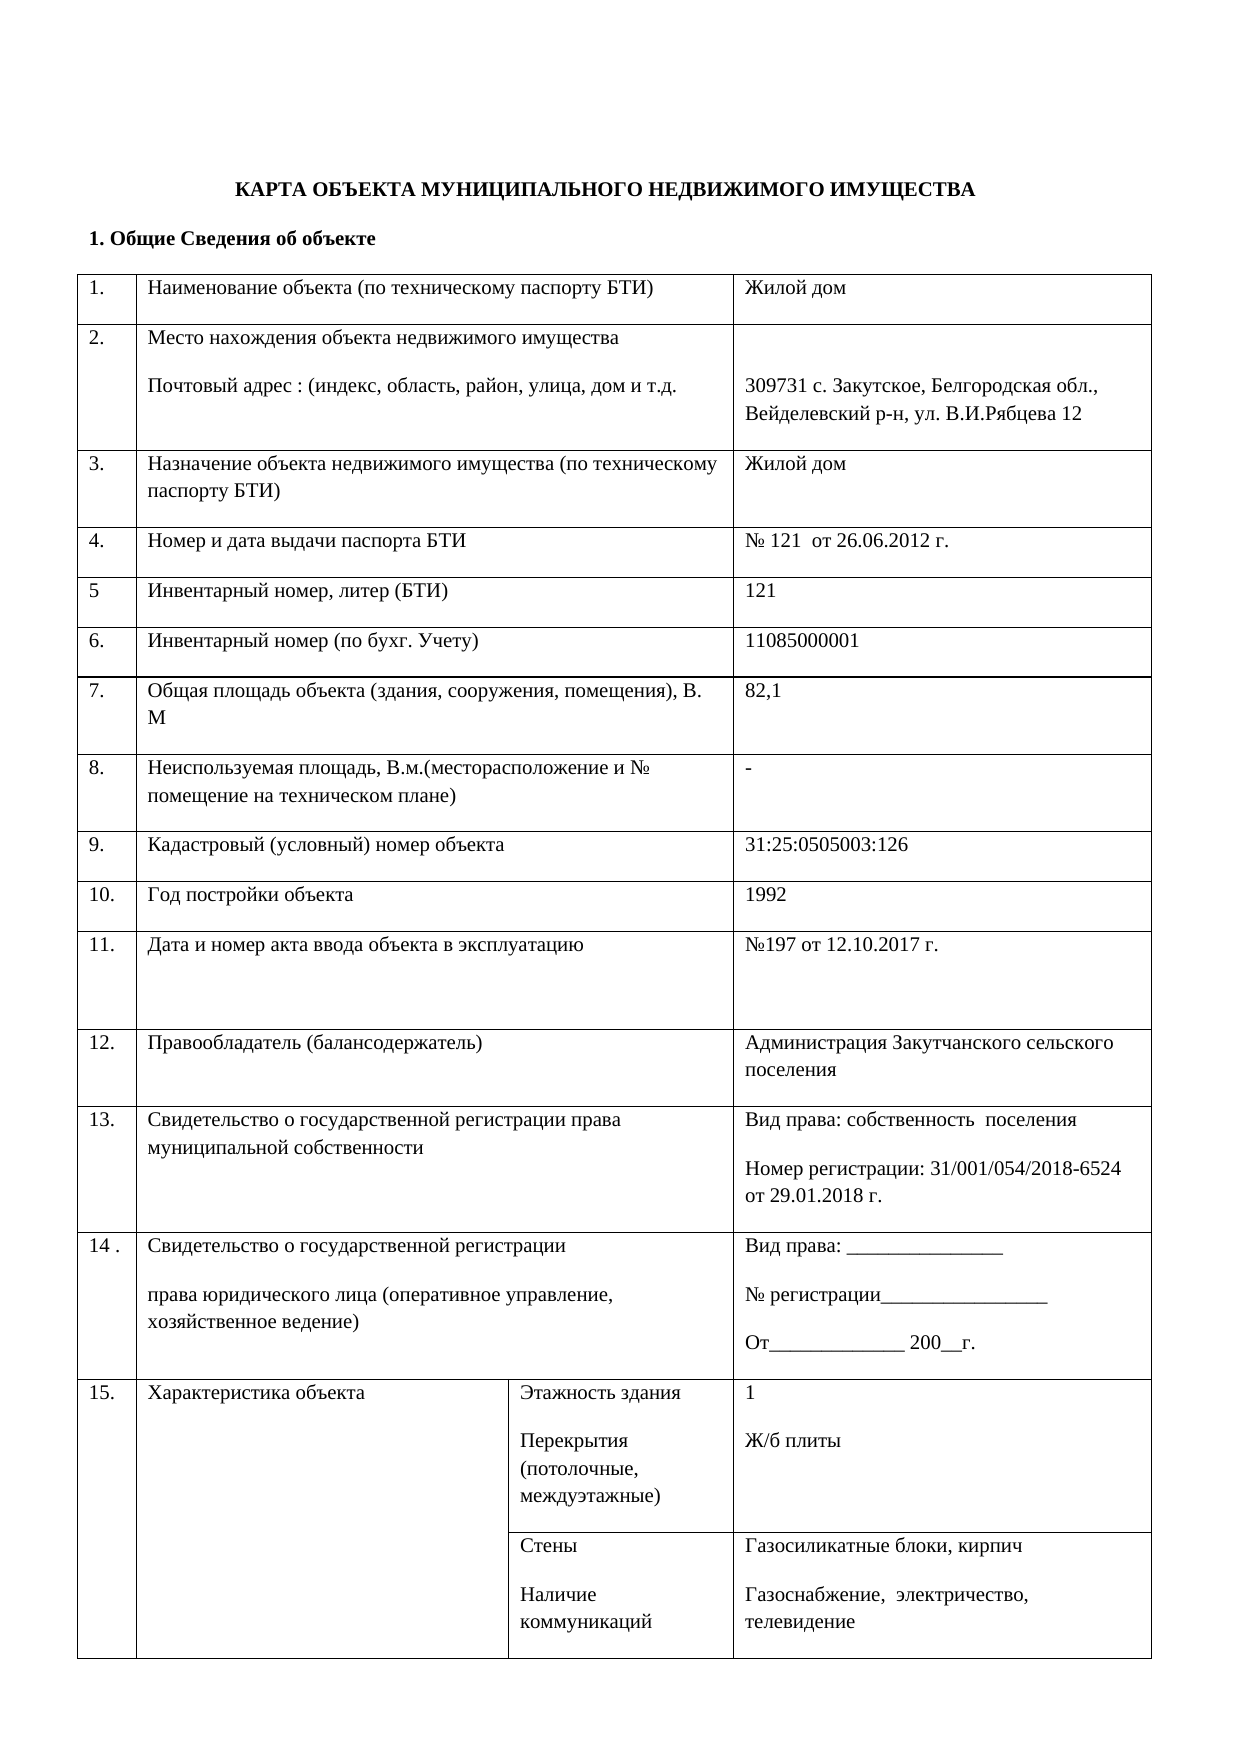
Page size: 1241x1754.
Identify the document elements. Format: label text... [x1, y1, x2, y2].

table_cell 4. [78, 528, 136, 577]
table_cell Характеристика объекта [137, 1380, 508, 1658]
table_header Наименование объекта (по техническому паспорту БТИ) [137, 275, 733, 324]
table_cell №197 от 12.10.2017 г. [734, 932, 1151, 1029]
table_cell № 121 от 26.06.2012 г. [734, 528, 1151, 577]
table_cell Администрация Закутчанского сельского поселения [734, 1030, 1151, 1106]
table_cell Свидетельство о государственной регистрации права муниципальной собственности [137, 1107, 733, 1232]
table_cell 6. [78, 628, 136, 676]
table_header Жилой дом [734, 275, 1151, 324]
table_cell 121 [734, 578, 1151, 627]
table_cell 7. [78, 678, 136, 754]
table_cell Место нахождения объекта недвижимого имущества Почтовый адрес : (индекс, область, район, улица, дом и т.д. [137, 325, 733, 450]
table_cell Назначение объекта недвижимого имущества (по техническому паспорту БТИ) [137, 451, 733, 527]
table_cell Вид права: _______________ № регистрации________________ От_____________ 200__г. [734, 1233, 1151, 1379]
table_cell 31:25:0505003:126 [734, 832, 1151, 881]
table_cell Свидетельство о государственной регистрации права юридического лица (оперативное управление, хозяйственное ведение) [137, 1233, 733, 1379]
table_cell 11085000001 [734, 628, 1151, 676]
table_cell 9. [78, 832, 136, 881]
table_cell Правообладатель (балансодержатель) [137, 1030, 733, 1106]
table_cell Газосиликатные блоки, кирпич Газоснабжение, электричество, телевидение [734, 1533, 1151, 1658]
table_cell Этажность здания Перекрытия (потолочные, междуэтажные) [509, 1380, 733, 1532]
table_cell - [734, 755, 1151, 831]
table_cell 82,1 [734, 678, 1151, 754]
table_cell 11. [78, 932, 136, 1029]
table_cell Неиспользуемая площадь, В.м.(месторасположение и № помещение на техническом плане) [137, 755, 733, 831]
table_cell 8. [78, 755, 136, 831]
table_cell Номер и дата выдачи паспорта БТИ [137, 528, 733, 577]
table_cell 5 [78, 578, 136, 627]
table_cell Вид права: собственность поселения Номер регистрации: 31/001/054/2018-6524 от 29.01.2018 г. [734, 1107, 1151, 1232]
table_cell 3. [78, 451, 136, 527]
table_cell 14 . [78, 1233, 136, 1379]
table_cell 2. [78, 325, 136, 450]
table_cell 1 Ж/б плиты [734, 1380, 1151, 1532]
table_header 1. [78, 275, 136, 324]
table_cell 309731 с. Закутское, Белгородская обл., Вейделевский р-н, ул. В.И.Рябцева 12 [734, 325, 1151, 450]
table_cell Год постройки объекта [137, 882, 733, 931]
table_cell Стены Наличие коммуникаций [509, 1533, 733, 1658]
table_cell Жилой дом [734, 451, 1151, 527]
table_cell 13. [78, 1107, 136, 1232]
table_cell Инвентарный номер (по бухг. Учету) [137, 628, 733, 676]
text 1. Общие Сведения об объекте [89, 226, 1122, 250]
table_cell Дата и номер акта ввода объекта в эксплуатацию [137, 932, 733, 1029]
table_cell 12. [78, 1030, 136, 1106]
table_cell Инвентарный номер, литер (БТИ) [137, 578, 733, 627]
table_cell Общая площадь объекта (здания, сооружения, помещения), В. М [137, 678, 733, 754]
table_cell 15. [78, 1380, 136, 1658]
table_cell Кадастровый (условный) номер объекта [137, 832, 733, 881]
table_cell 1992 [734, 882, 1151, 931]
table_cell 10. [78, 882, 136, 931]
text КАРТА ОБЪЕКТА МУНИЦИПАЛЬНОГО НЕДВИЖИМОГО ИМУЩЕСТВА [89, 177, 1122, 201]
